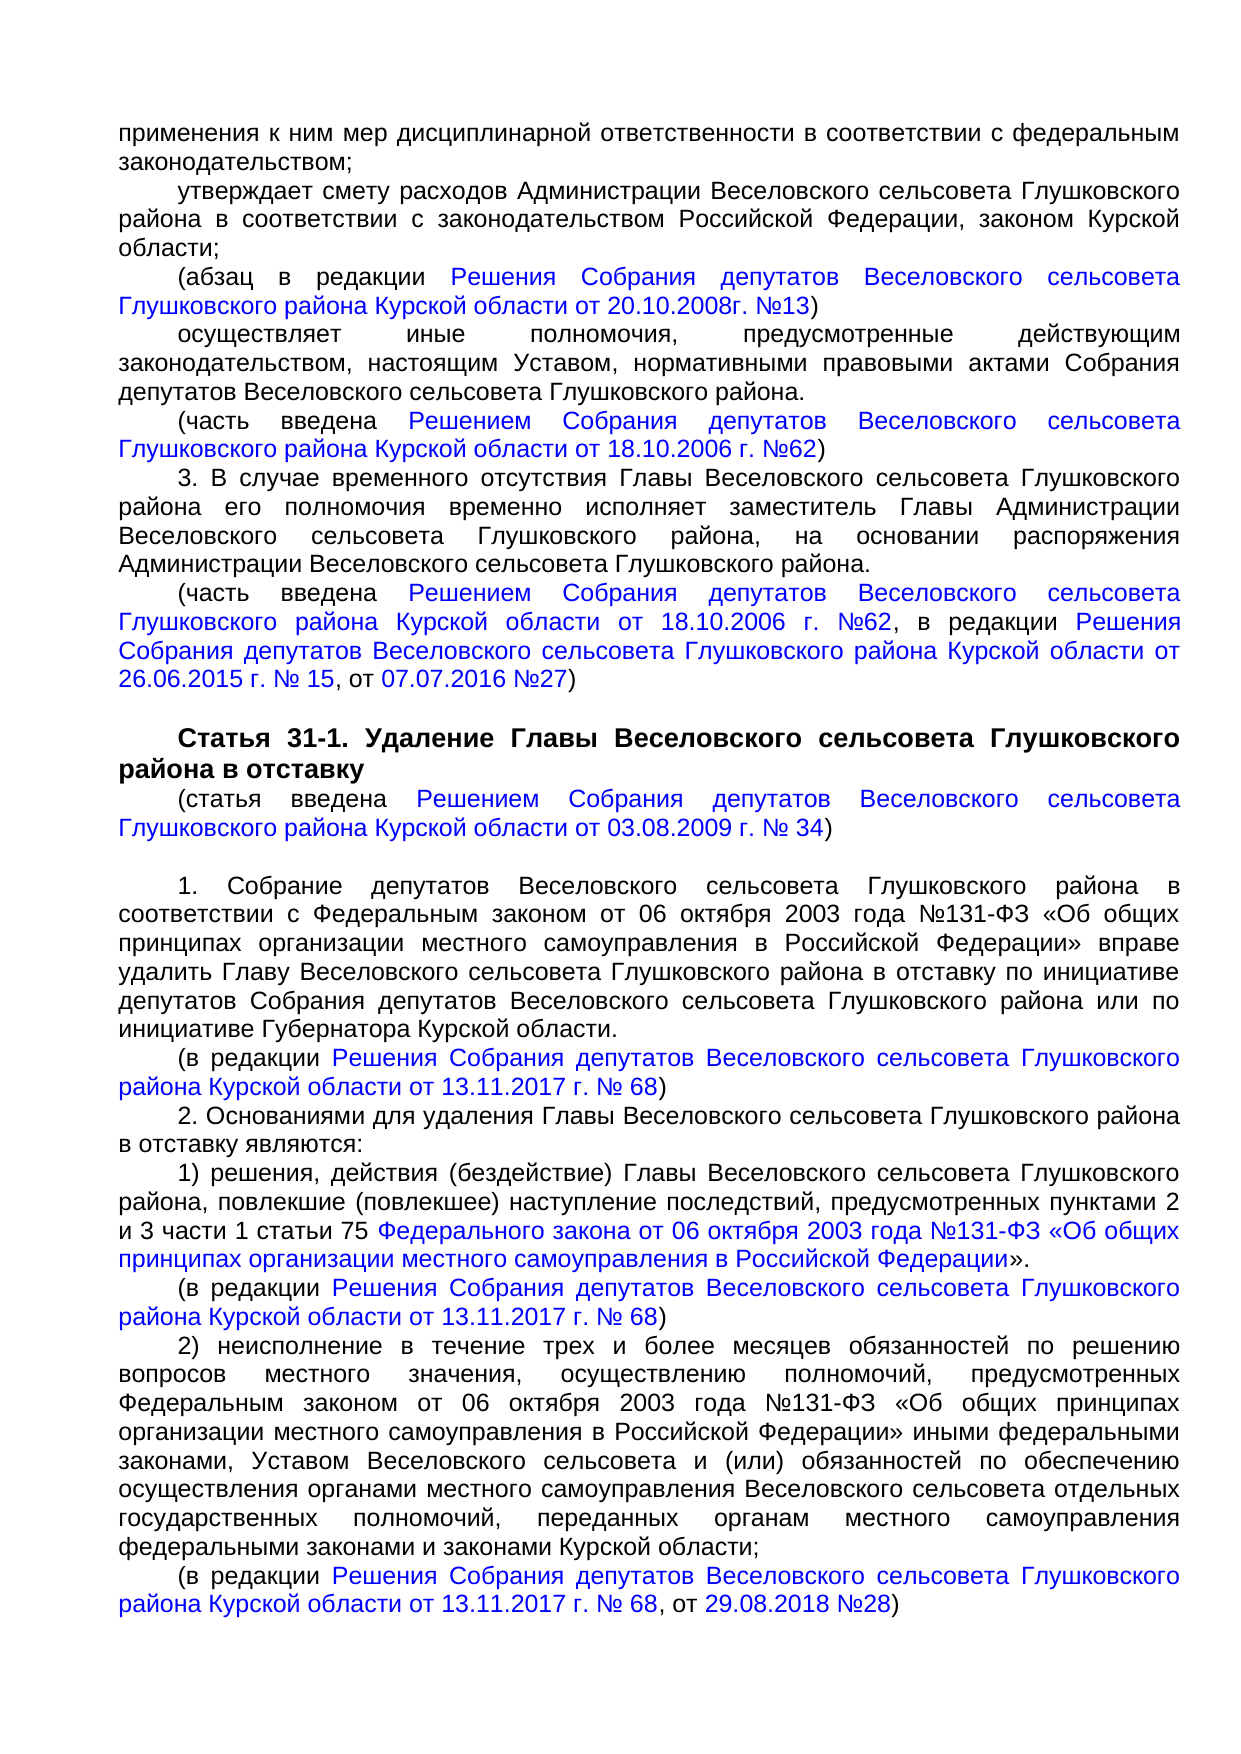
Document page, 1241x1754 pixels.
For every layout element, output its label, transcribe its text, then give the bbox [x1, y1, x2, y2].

text 2. Основаниями для удаления Главы Веселовского сельсовета Глушковского района в отставку являются: [118, 1101, 1181, 1158]
text осуществляет иные полномочия, предусмотренные действующим законодательством, настоящим Уставом, нормативными правовыми актами Собрания депутатов Веселовского сельсовета Глушковского района. [118, 319, 1181, 406]
text (в редакции Решения Собрания депутатов Веселовского сельсовета Глушковского района Курской области от 13.11.2017 г. № 68) [118, 1273, 1181, 1331]
text (статья введена Решением Собрания депутатов Веселовского сельсовета Глушковского района Курской области от 03.08.2009 г. № 34) [118, 784, 1181, 842]
text 3. В случае временного отсутствия Главы Веселовского сельсовета Глушковского района его полномочия временно исполняет заместитель Главы Администрации Веселовского сельсовета Глушковского района, на основании распоряжения Администрации Веселовского сельсовета Глушковского района. [118, 463, 1181, 578]
text (абзац в редакции Решения Собрания депутатов Веселовского сельсовета Глушковского района Курской области от 20.10.2008г. №13) [118, 262, 1181, 319]
text (часть введена Решением Собрания депутатов Веселовского сельсовета Глушковского района Курской области от 18.10.2006 г. №62, в редакции Решения Собрания депутатов Веселовского сельсовета Глушковского района Курской области от 26.06.2015 г. № 15, от 07.07.2016 №27) [118, 578, 1181, 693]
text (в редакции Решения Собрания депутатов Веселовского сельсовета Глушковского района Курской области от 13.11.2017 г. № 68, от 29.08.2018 №28) [118, 1561, 1181, 1618]
text 2) неисполнение в течение трех и более месяцев обязанностей по решению вопросов местного значения, осуществлению полномочий, предусмотренных Федеральным законом от 06 октября 2003 года №131-ФЗ «Об общих принципах организации местного самоуправления в Российской Федерации» иными федеральными законами, Уставом Веселовского сельсовета и (или) обязанностей по обеспечению осуществления органами местного самоуправления Веселовского сельсовета отдельных государственных полномочий, переданных органам местного самоуправления федеральными законами и законами Курской области; [118, 1331, 1181, 1561]
text (часть введена Решением Собрания депутатов Веселовского сельсовета Глушковского района Курской области от 18.10.2006 г. №62) [118, 406, 1181, 463]
text (в редакции Решения Собрания депутатов Веселовского сельсовета Глушковского района Курской области от 13.11.2017 г. № 68) [118, 1043, 1181, 1101]
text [118, 118, 1181, 176]
text 1. Собрание депутатов Веселовского сельсовета Глушковского района в соответствии с Федеральным законом от 06 октября 2003 года №131-ФЗ «Об общих принципах организации местного самоуправления в Российской Федерации» вправе удалить Главу Веселовского сельсовета Глушковского района в отставку по инициативе депутатов Собрания депутатов Веселовского сельсовета Глушковского района или по инициативе Губернатора Курской области. [118, 871, 1181, 1043]
text утверждает смету расходов Администрации Веселовского сельсовета Глушковского района в соответствии с законодательством Российской Федерации, законом Курской области; [118, 176, 1181, 262]
text Статья 31-1. Удаление Главы Веселовского сельсовета Глушковского района в отставку [118, 722, 1181, 784]
text 1) решения, действия (бездействие) Главы Веселовского сельсовета Глушковского района, повлекшие (повлекшее) наступление последствий, предусмотренных пунктами 2 и 3 части 1 статьи 75 Федерального закона от 06 октября 2003 года №131-ФЗ «Об общих принципах организации местного самоуправления в Российской Федерации». [118, 1158, 1181, 1273]
